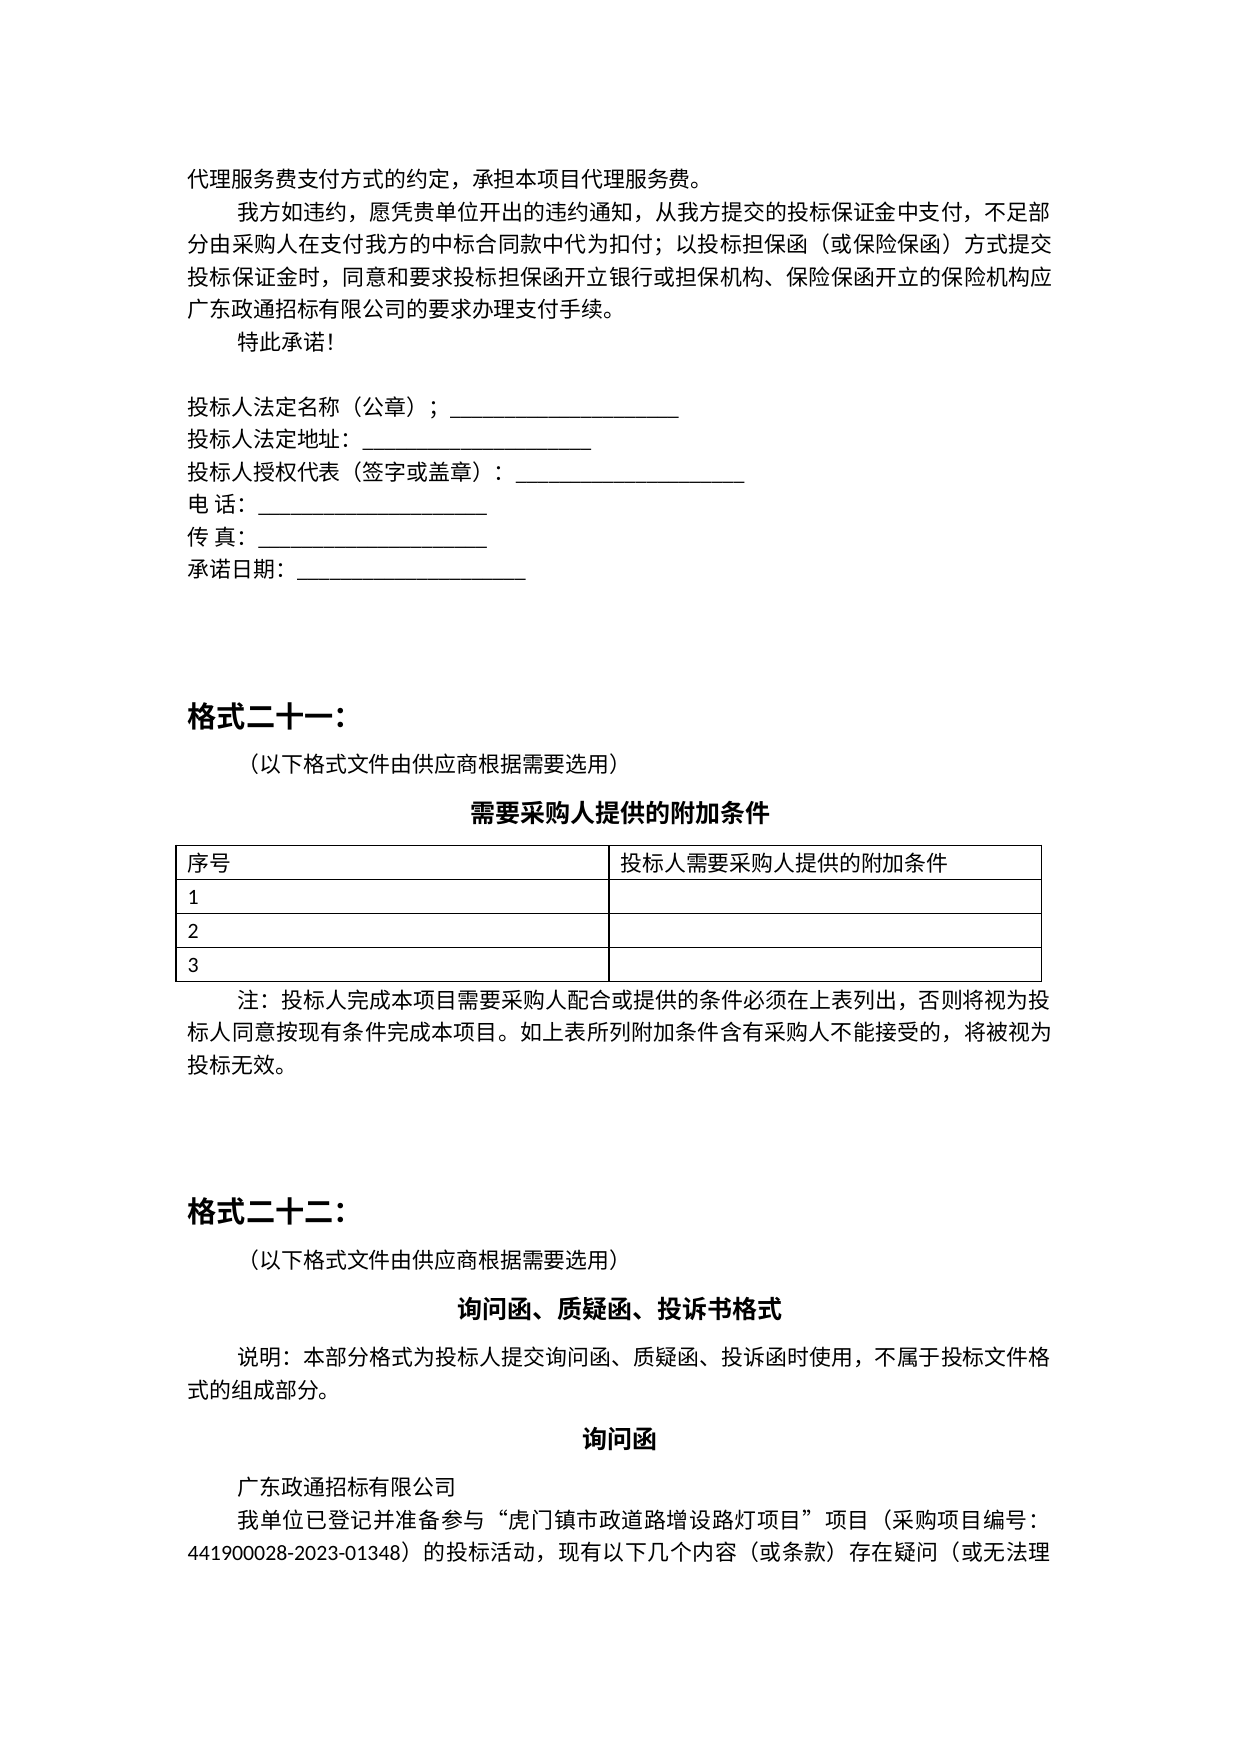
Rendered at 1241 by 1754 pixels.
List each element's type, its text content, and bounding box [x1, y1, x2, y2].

text 格式二十二： [187, 1177, 1053, 1242]
text 电 话：_____________________ [187, 487, 1053, 519]
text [187, 1502, 1053, 1567]
text 询问函、质疑函、投诉书格式 [187, 1275, 1053, 1340]
text 投标人法定名称（公章）；_____________________ [187, 389, 1053, 422]
text 注：投标人完成本项目需要采购人配合或提供的条件必须在上表列出，否则将视为投标人同意按现有条件完成本项目。如上表所列附加条件含有采购人不能接受的，将被视为投标无效。 [187, 982, 1053, 1080]
text 传 真：_____________________ [187, 519, 1053, 552]
text 需要采购人提供的附加条件 [187, 779, 1053, 844]
text 投标人授权代表（签字或盖章）：_____________________ [187, 454, 1053, 487]
text 说明：本部分格式为投标人提交询问函、质疑函、投诉函时使用，不属于投标文件格式的组成部分。 [187, 1340, 1053, 1405]
table_header 序号 [177, 846, 608, 878]
table_cell [610, 880, 1041, 913]
text 广东政通招标有限公司 [187, 1470, 1053, 1502]
text 投标人法定地址：_____________________ [187, 422, 1053, 454]
text 我方如违约，愿凭贵单位开出的违约通知，从我方提交的投标保证金中支付，不足部分由采购人在支付我方的中标合同款中代为扣付；以投标担保函（或保险保函）方式提交投标保证金时，同意和要求投标担保函开立银行或担保机构、保险保函开立的保险机构应广东政通招标有限公司的要求办理支付手续。 [187, 194, 1053, 324]
table_cell [610, 914, 1041, 947]
table_cell 3 [177, 948, 608, 981]
text 承诺日期：_____________________ [187, 552, 1053, 584]
text （以下格式文件由供应商根据需要选用） [187, 1242, 1053, 1275]
table_cell [610, 948, 1041, 981]
text 特此承诺！ [187, 324, 1053, 357]
text （以下格式文件由供应商根据需要选用） [187, 747, 1053, 779]
table_header 投标人需要采购人提供的附加条件 [610, 846, 1041, 878]
text 询问函 [187, 1405, 1053, 1470]
text 格式二十一： [187, 682, 1053, 747]
table_cell 1 [177, 880, 608, 913]
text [187, 162, 1053, 194]
table_cell 2 [177, 914, 608, 947]
